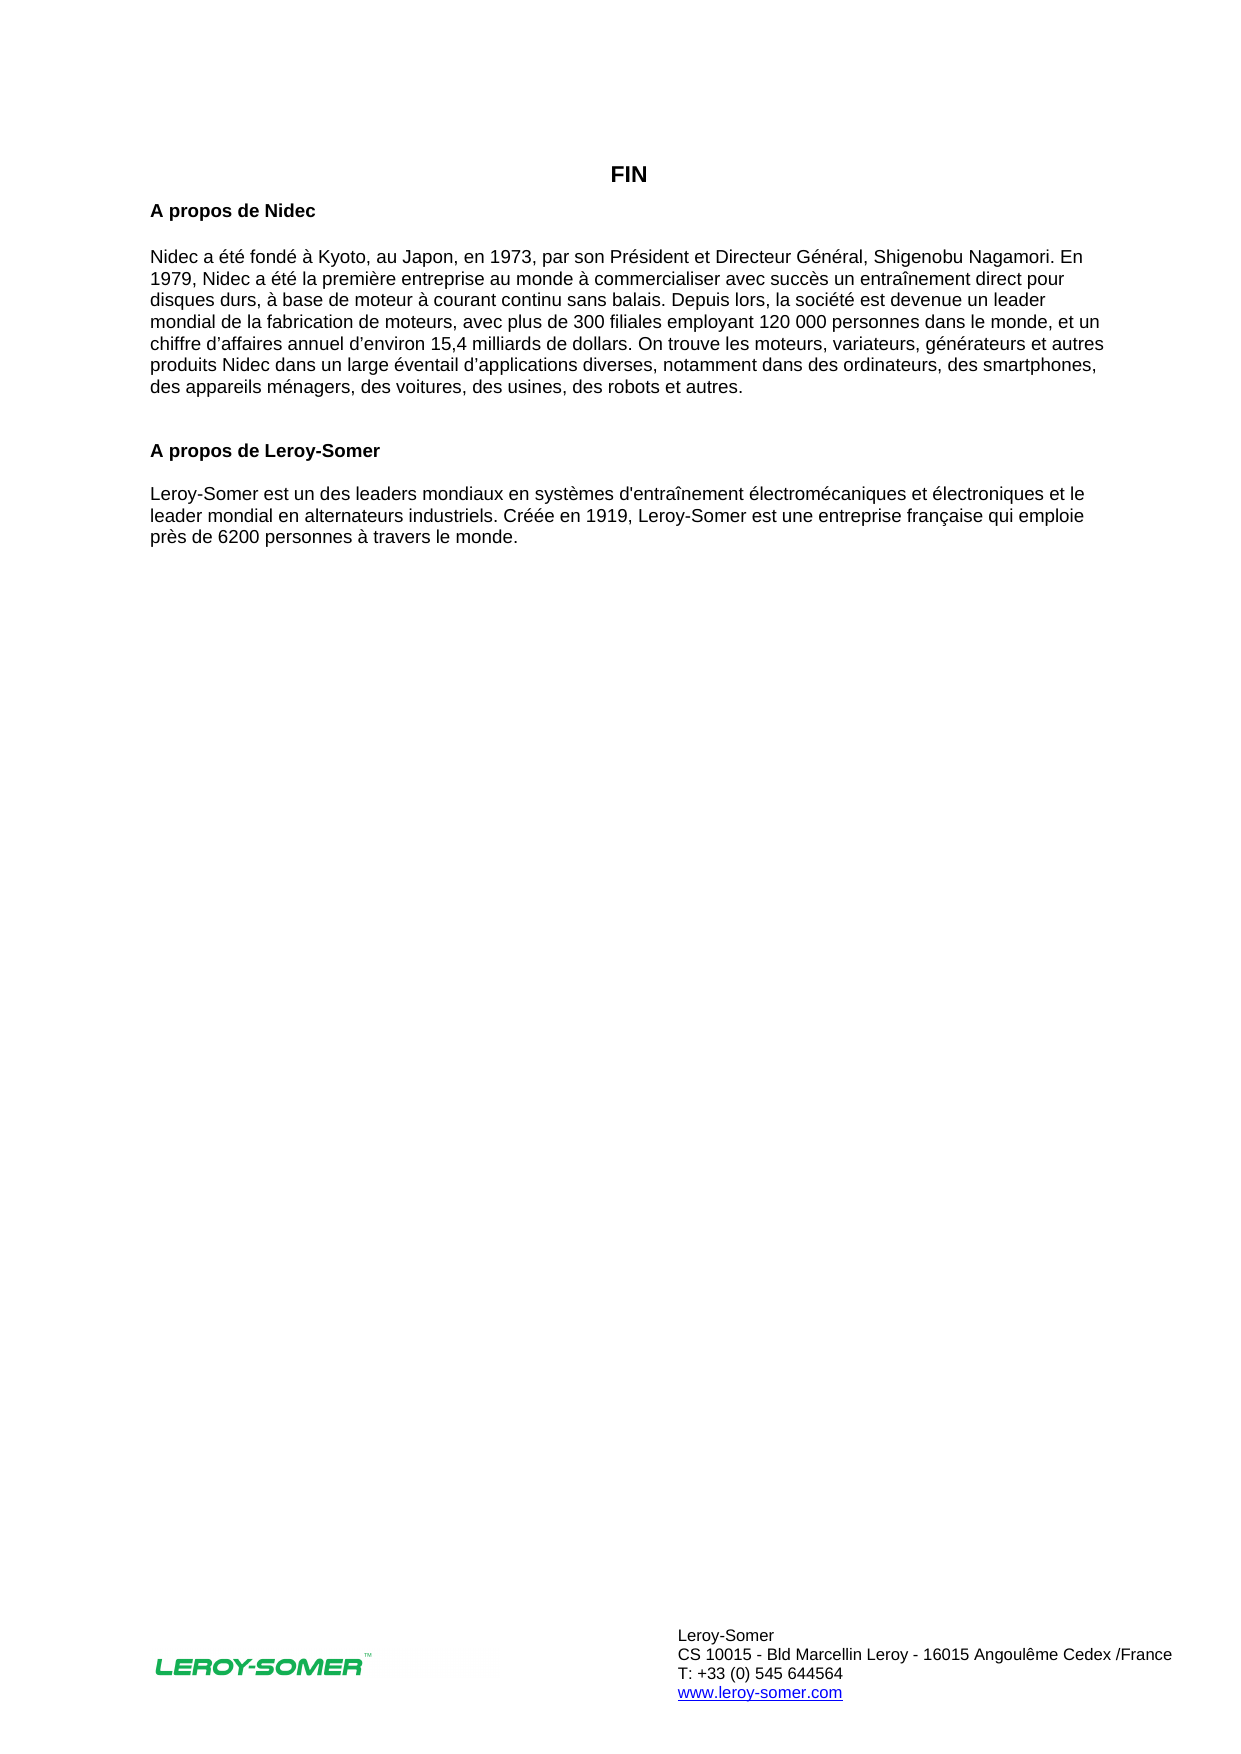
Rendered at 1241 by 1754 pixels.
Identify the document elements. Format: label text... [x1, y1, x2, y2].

text A propos de Nidec [150, 189, 1107, 224]
text A propos de Leroy-Somer [150, 440, 1085, 462]
text Nidec a été fondé à Kyoto, au Japon, en 1973, par son Président et Directeur Général, Shigenobu Nagamori. En 1979, Nidec a été la première entreprise au monde à commercialiser avec succès un entraînement direct pour disques durs, à base de moteur à courant continu sans balais. Depuis lors, la société est devenue un leader mondial de la fabrication de moteurs, avec plus de 300 filiales employant 120 000 personnes dans le monde, et un chiffre d’affaires annuel d’environ 15,4 milliards de dollars. On trouve les moteurs, variateurs, générateurs et autres produits Nidec dans un large éventail d’applications diverses, notamment dans des ordinateurs, des smartphones, des appareils ménagers, des voitures, des usines, des robots et autres. [150, 246, 1107, 397]
text FIN [150, 154, 1107, 189]
picture [150, 1648, 501, 1678]
text Leroy-Somer est un des leaders mondiaux en systèmes d'entraînement électromécaniques et électroniques et le leader mondial en alternateurs industriels. Créée en 1919, Leroy-Somer est une entreprise française qui emploie près de 6200 personnes à travers le monde. [150, 483, 1107, 548]
